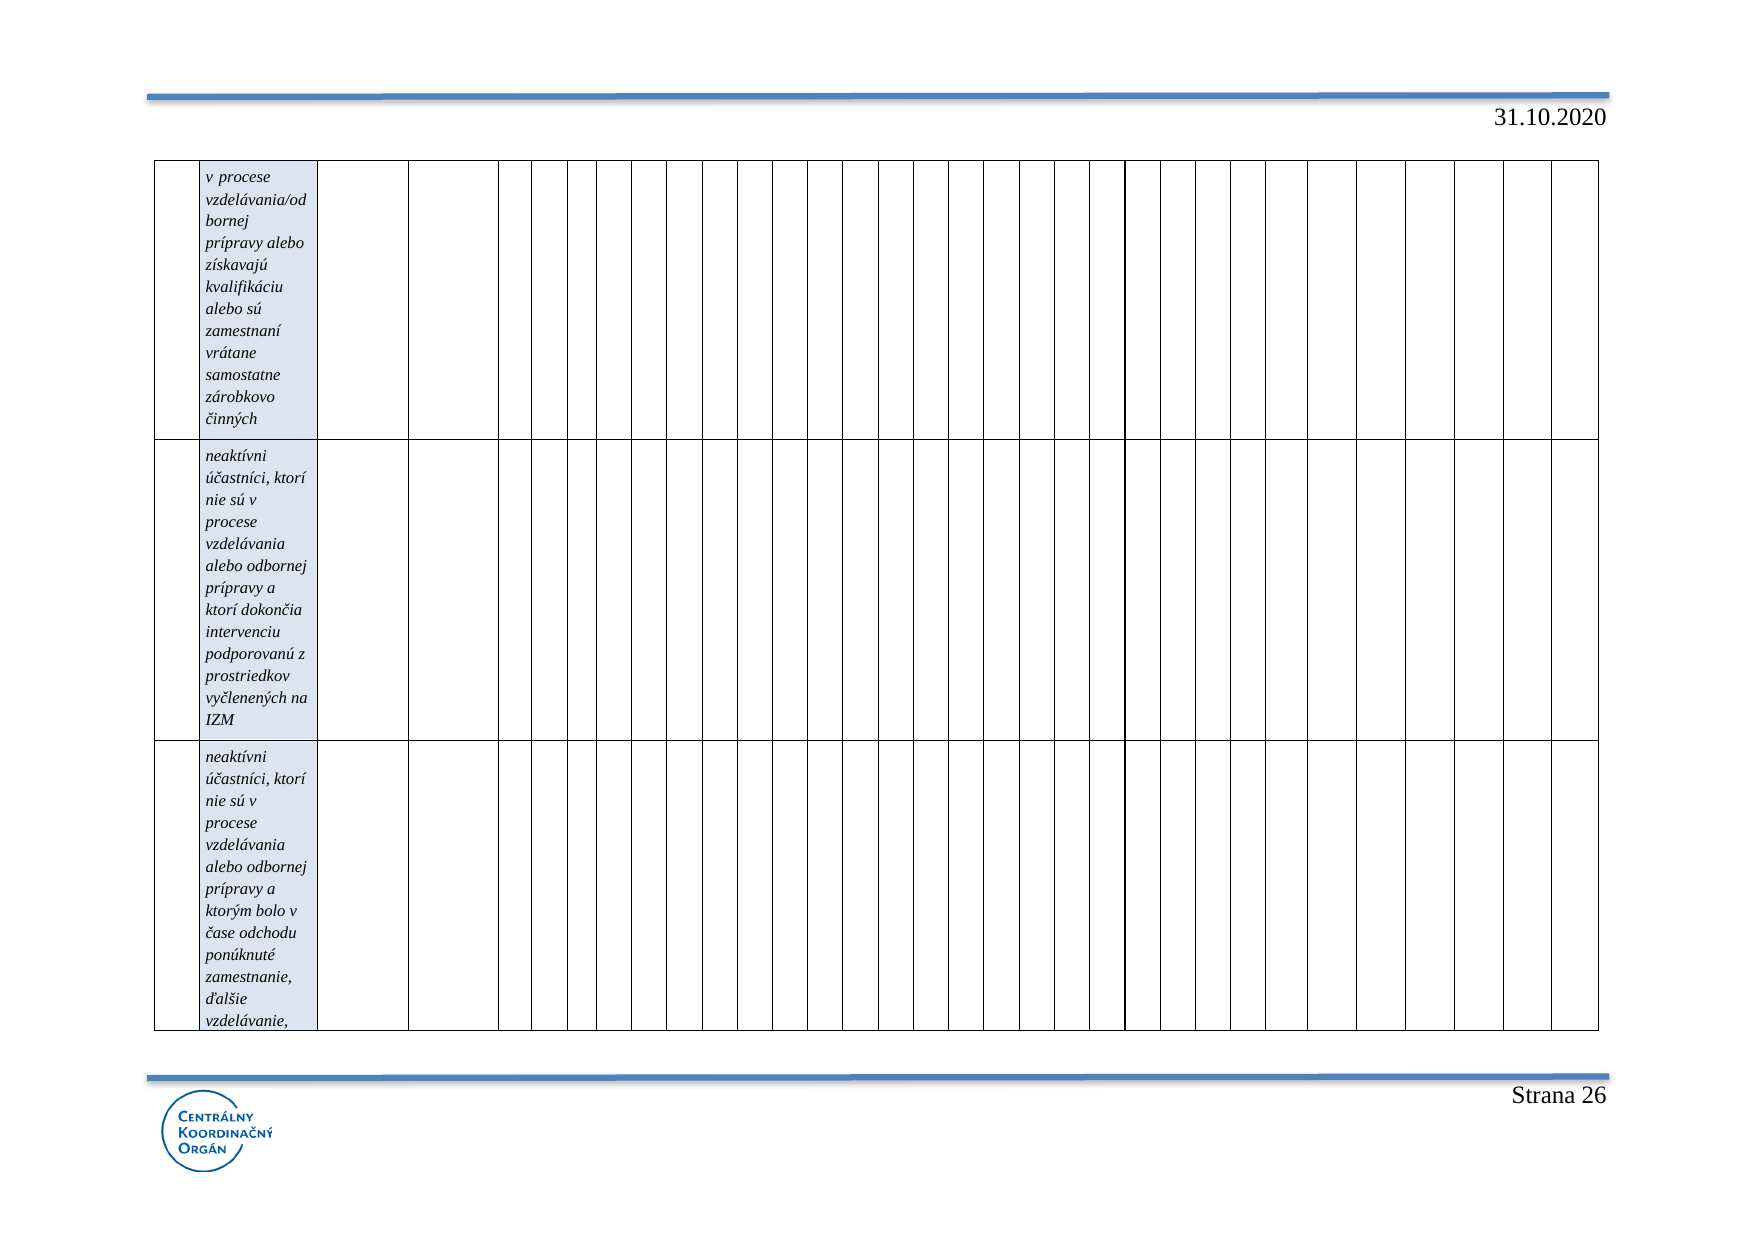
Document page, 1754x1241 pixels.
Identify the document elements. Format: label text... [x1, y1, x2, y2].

table_cell [1455, 741, 1503, 1030]
table_cell [914, 741, 948, 1030]
table_cell [499, 161, 531, 439]
table_cell [568, 440, 596, 739]
table_cell [703, 741, 737, 1030]
table_cell [155, 161, 199, 439]
table_cell [1055, 741, 1089, 1030]
table_cell [1266, 161, 1307, 439]
table_cell [1455, 440, 1503, 739]
table_cell [843, 440, 878, 739]
table_cell [632, 440, 666, 739]
table_cell [808, 741, 842, 1030]
table_cell [879, 161, 913, 439]
table_cell [1308, 741, 1356, 1030]
table_cell [984, 440, 1019, 739]
table_cell [1406, 440, 1454, 739]
table_cell [1196, 161, 1230, 439]
table_cell [568, 741, 596, 1030]
table_cell [1196, 741, 1230, 1030]
table_cell [155, 440, 199, 739]
table_cell [318, 440, 408, 739]
table_cell [738, 440, 772, 739]
table_cell [843, 741, 878, 1030]
table_cell [1161, 741, 1195, 1030]
table_cell [1090, 741, 1124, 1030]
table_cell [318, 161, 408, 439]
table_cell [499, 741, 531, 1030]
table_cell [1055, 161, 1089, 439]
table_cell [667, 741, 702, 1030]
table_cell [879, 741, 913, 1030]
table_cell [738, 741, 772, 1030]
table_cell [1126, 161, 1160, 439]
table_cell [667, 161, 702, 439]
table_cell neaktívni účastníci, ktorí nie sú v procese vzdelávania alebo odbornej prípravy a ktorí dokončia intervenciu podporovanú z prostriedkov vyčlenených na IZM [200, 440, 317, 739]
table_cell [1406, 741, 1454, 1030]
table_cell [1504, 161, 1551, 439]
table_cell [773, 161, 807, 439]
table_cell [1266, 440, 1307, 739]
table_cell [1231, 440, 1265, 739]
table_cell [1020, 161, 1054, 439]
table_cell [667, 440, 702, 739]
table_cell [632, 741, 666, 1030]
table_cell [597, 440, 631, 739]
table_cell [1357, 440, 1405, 739]
table_cell [1308, 161, 1356, 439]
table_cell [1090, 161, 1124, 439]
table_cell [1055, 440, 1089, 739]
table_cell [1231, 161, 1265, 439]
table_cell [1504, 440, 1551, 739]
table_cell [773, 440, 807, 739]
table_cell [914, 161, 948, 439]
table_cell [1406, 161, 1454, 439]
table_cell [843, 161, 878, 439]
table_cell [703, 161, 737, 439]
picture [159, 1088, 272, 1171]
table_cell [1308, 440, 1356, 739]
table_cell [1126, 741, 1160, 1030]
table_cell [155, 741, 199, 1030]
table_cell [409, 161, 498, 439]
table_cell [949, 440, 983, 739]
table_cell [738, 161, 772, 439]
table_cell [1090, 440, 1124, 739]
table_cell [1196, 440, 1230, 739]
table_cell [532, 741, 567, 1030]
table_cell [1552, 440, 1598, 739]
table_cell [808, 161, 842, 439]
table_cell [1020, 741, 1054, 1030]
table_cell [409, 741, 498, 1030]
table_cell [808, 440, 842, 739]
table_cell [1455, 161, 1503, 439]
table_cell [914, 440, 948, 739]
table_cell [568, 161, 596, 439]
table_cell [1266, 741, 1307, 1030]
table_cell [1020, 440, 1054, 739]
table_cell [597, 161, 631, 439]
table_cell [1126, 440, 1160, 739]
table_cell [1552, 161, 1598, 439]
table_cell [949, 741, 983, 1030]
table_cell [984, 161, 1019, 439]
table_cell [773, 741, 807, 1030]
table_cell [984, 741, 1019, 1030]
table_cell [1504, 741, 1551, 1030]
table_cell [597, 741, 631, 1030]
table_cell [1357, 741, 1405, 1030]
table_cell [532, 161, 567, 439]
table_cell [632, 161, 666, 439]
table_cell [1231, 741, 1265, 1030]
table_cell [1552, 741, 1598, 1030]
table_cell [949, 161, 983, 439]
table_cell [499, 440, 531, 739]
table_cell [1357, 161, 1405, 439]
table_cell [318, 741, 408, 1030]
table_cell [532, 440, 567, 739]
table_cell [409, 440, 498, 739]
table_cell [879, 440, 913, 739]
table_cell [703, 440, 737, 739]
table_cell [1161, 440, 1195, 739]
table_cell [1161, 161, 1195, 439]
